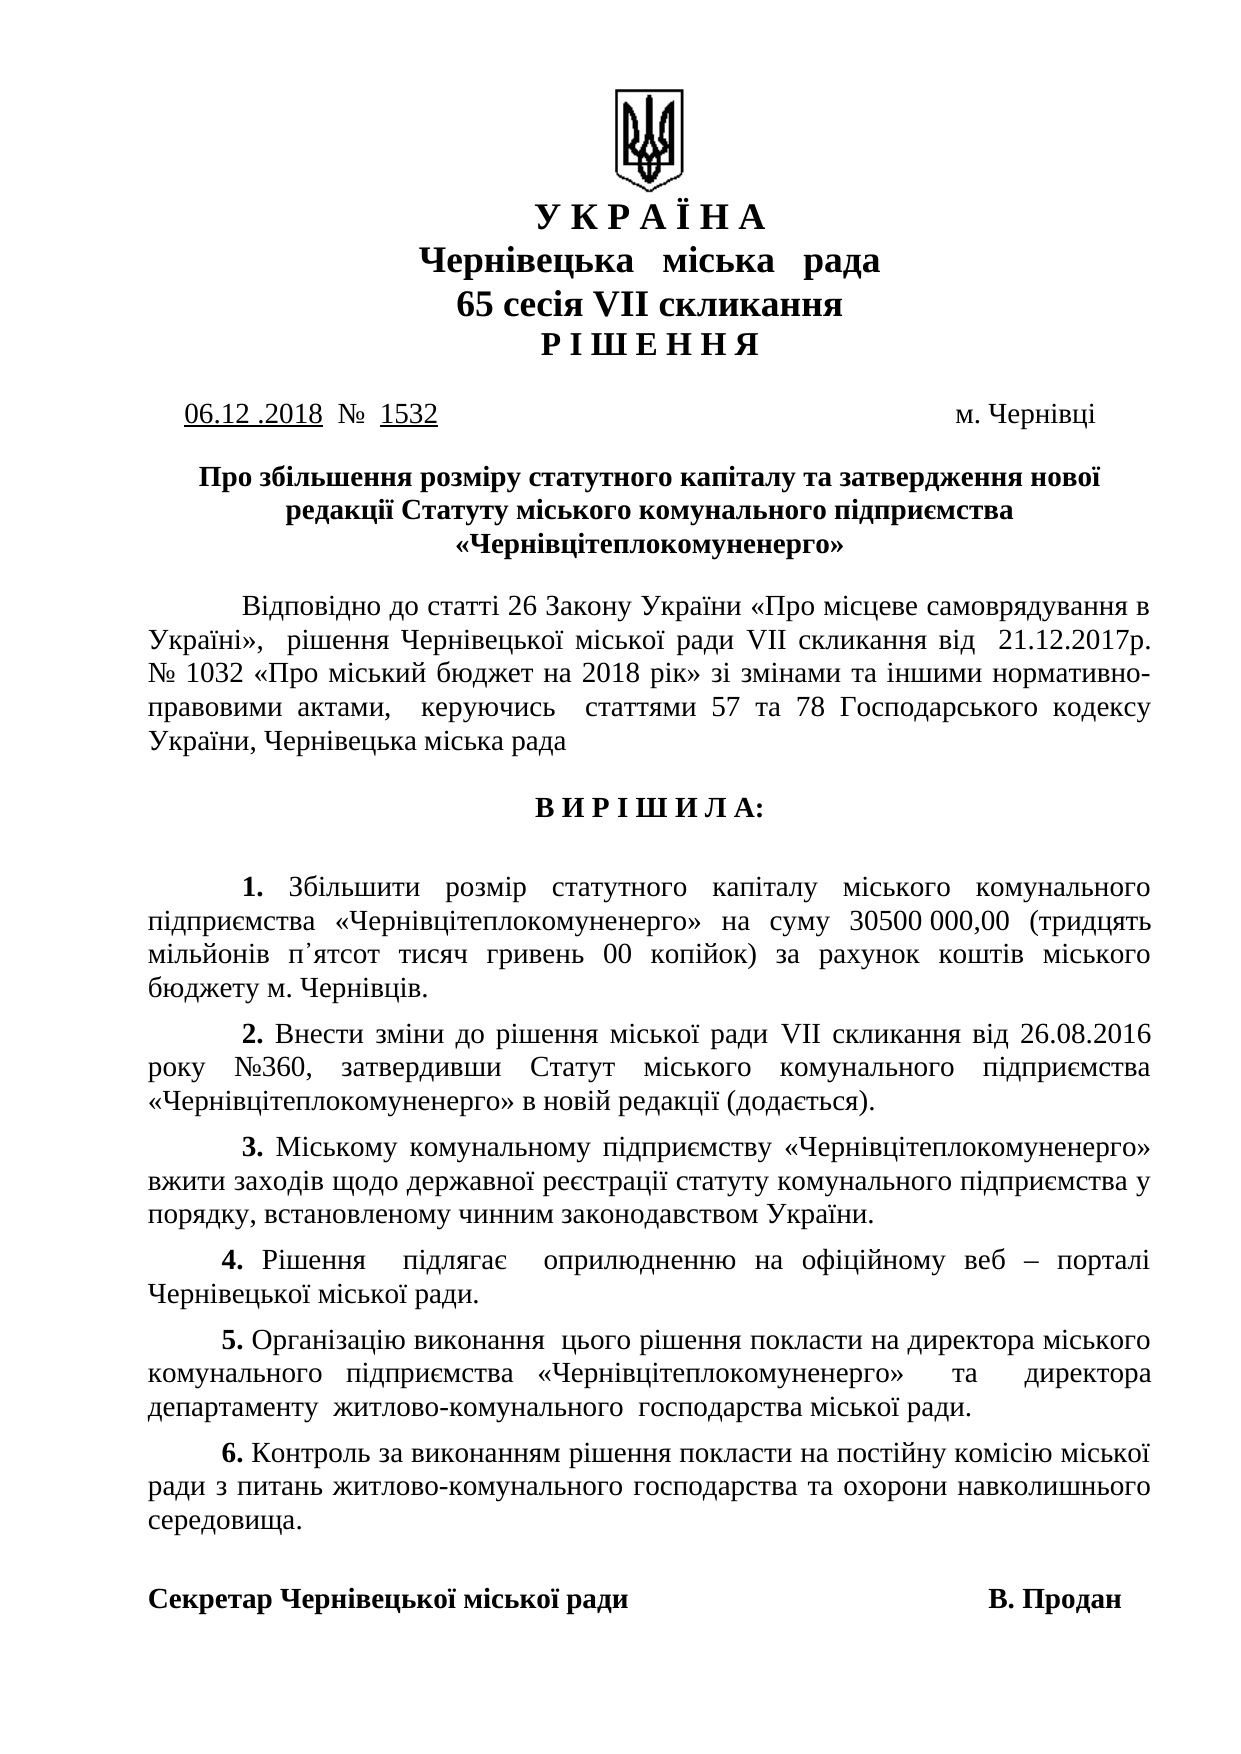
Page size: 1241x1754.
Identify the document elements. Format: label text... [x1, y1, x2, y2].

text Відповідно до статті 26 Закону України «Про місцеве самоврядування в Україні», рішення Чернівецької міської ради VІI скликання від 21.12.2017р. № 1032 «Про міський бюджет на 2018 рік» зі змінами та іншими нормативно-правовими актами, керуючись статтями 57 та 78 Господарського кодексу України, Чернівецька міська рада [148, 588, 1152, 756]
text Секретар Чернівецької міської ради В. Продан [148, 1582, 1152, 1615]
subtitle Чернівецька міська рада [148, 238, 1152, 281]
subtitle Р І Ш Е Н Н Я [148, 324, 1152, 362]
text 2. Внести зміни до рішення міської ради VII скликання від 26.08.2016 року №360, затвердивши Статут міського комунального підприємства «Чернівцітеплокомуненерго» в новій редакції (додається). [148, 1016, 1152, 1117]
text 1. Збільшити розмір статутного капіталу міського комунального підприємства «Чернівцітеплокомуненерго» на суму 30500 000,00 (тридцять мільйонів п᾽ятсот тисяч гривень 00 копійок) за рахунок коштів міського бюджету м. Чернівців. [148, 869, 1152, 1003]
text 6. Контроль за виконанням рішення покласти на постійну комісію міської ради з питань житлово-комунального господарства та охорони навколишнього середовища. [148, 1435, 1152, 1536]
text Про збільшення розміру статутного капіталу та затвердження нової редакції Статуту міського комунального підприємства «Чернівцітеплокомуненерго» [148, 459, 1152, 559]
picture [614, 88, 685, 195]
text 4. Рішення підлягає оприлюдненню на офіційному веб – порталі Чернівецької міської ради. [148, 1242, 1152, 1309]
text 06.12 .2018 № 1532 . м. Чернівці [148, 396, 1152, 429]
text 5. Організацію виконання цього рішення покласти на директора міського комунального підприємства «Чернівцітеплокомуненерго» та директора департаменту житлово-комунального господарства міської ради. [148, 1322, 1152, 1422]
text 3. Міському комунальному підприємству «Чернівцітеплокомуненерго» вжити заходів щодо державної реєстрації статуту комунального підприємства у порядку, встановленому чинним законодавством України. [148, 1129, 1152, 1230]
text В И Р І Ш И Л А: [148, 790, 1152, 823]
text У К Р А Ї Н А [148, 195, 1152, 238]
subtitle 65 сесія VII скликання [148, 281, 1152, 324]
